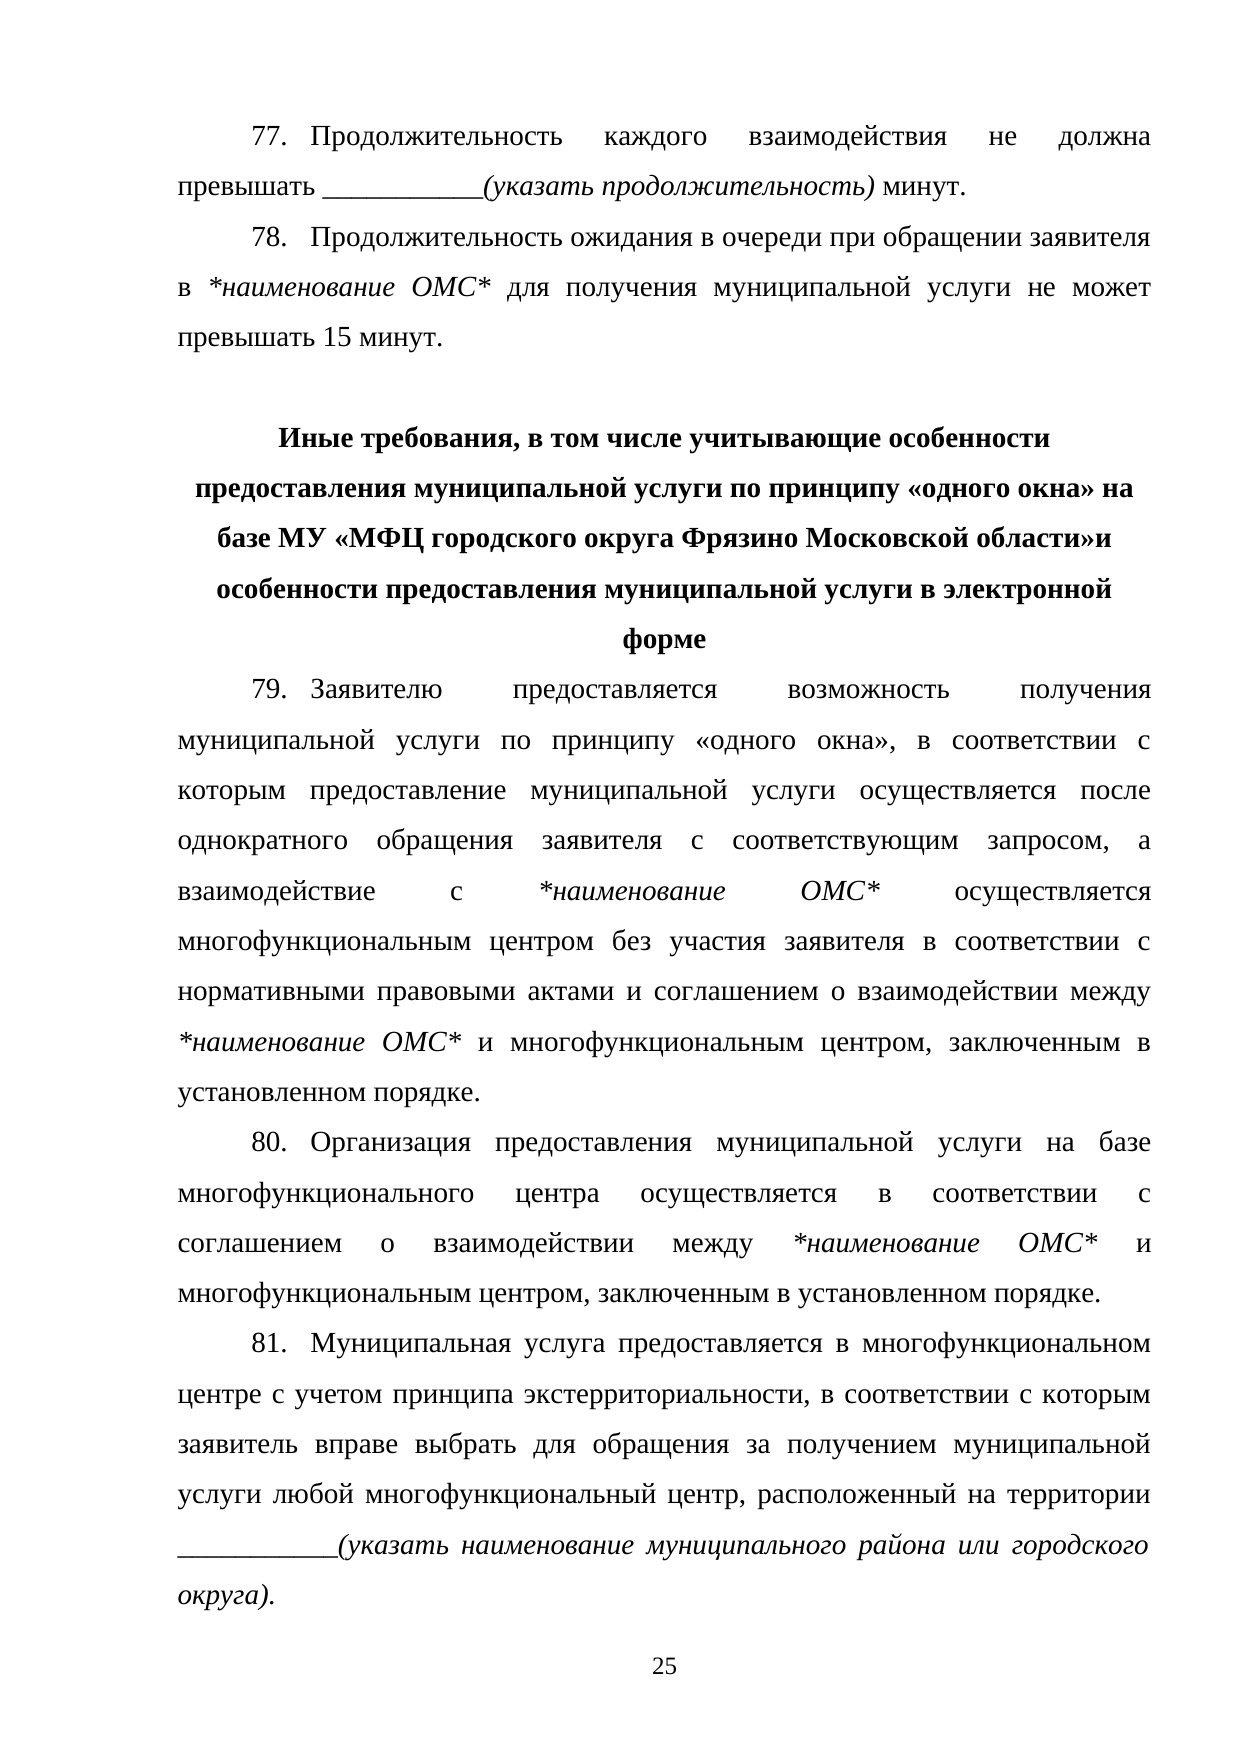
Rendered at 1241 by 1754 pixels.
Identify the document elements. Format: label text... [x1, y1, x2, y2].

list Муниципальная услуга предоставляется в многофункциональном центре с учетом принципа экстерриториальности, в соответствии с которым заявитель вправе выбрать для обращения за получением муниципальной услуги любой многофункциональный центр, расположенный на территории ___________(указать наименование муниципального района или городского округа). [177, 1326, 1152, 1611]
list Организация предоставления муниципальной услуги на базе многофункционального центра осуществляется в соответствии с соглашением о взаимодействии между *наименование ОМС* и многофункциональным центром, заключенным в установленном порядке. [177, 1124, 1152, 1309]
list Продолжительность каждого взаимодействия не должна превышать ___________(указать продолжительность) минут. [177, 118, 1152, 202]
list Продолжительность ожидания в очереди при обращении заявителя в *наименование ОМС* для получения муниципальной услуги не может превышать 15 минут. [177, 219, 1152, 353]
text Иные требования, в том числе учитывающие особенности предоставления муниципальной услуги по принципу «одного окна» на базе МУ «МФЦ городского округа Фрязино Московской области»и особенности предоставления муниципальной услуги в электронной форме [177, 420, 1152, 655]
list Заявителю предоставляется возможность получения муниципальной услуги по принципу «одного окна», в соответствии с которым предоставление муниципальной услуги осуществляется после однократного обращения заявителя с соответствующим запросом, а взаимодействие с *наименование ОМС* осуществляется многофункциональным центром без участия заявителя в соответствии с нормативными правовыми актами и соглашением о взаимодействии между *наименование ОМС* и многофункциональным центром, заключенным в установленном порядке. [177, 672, 1152, 1108]
